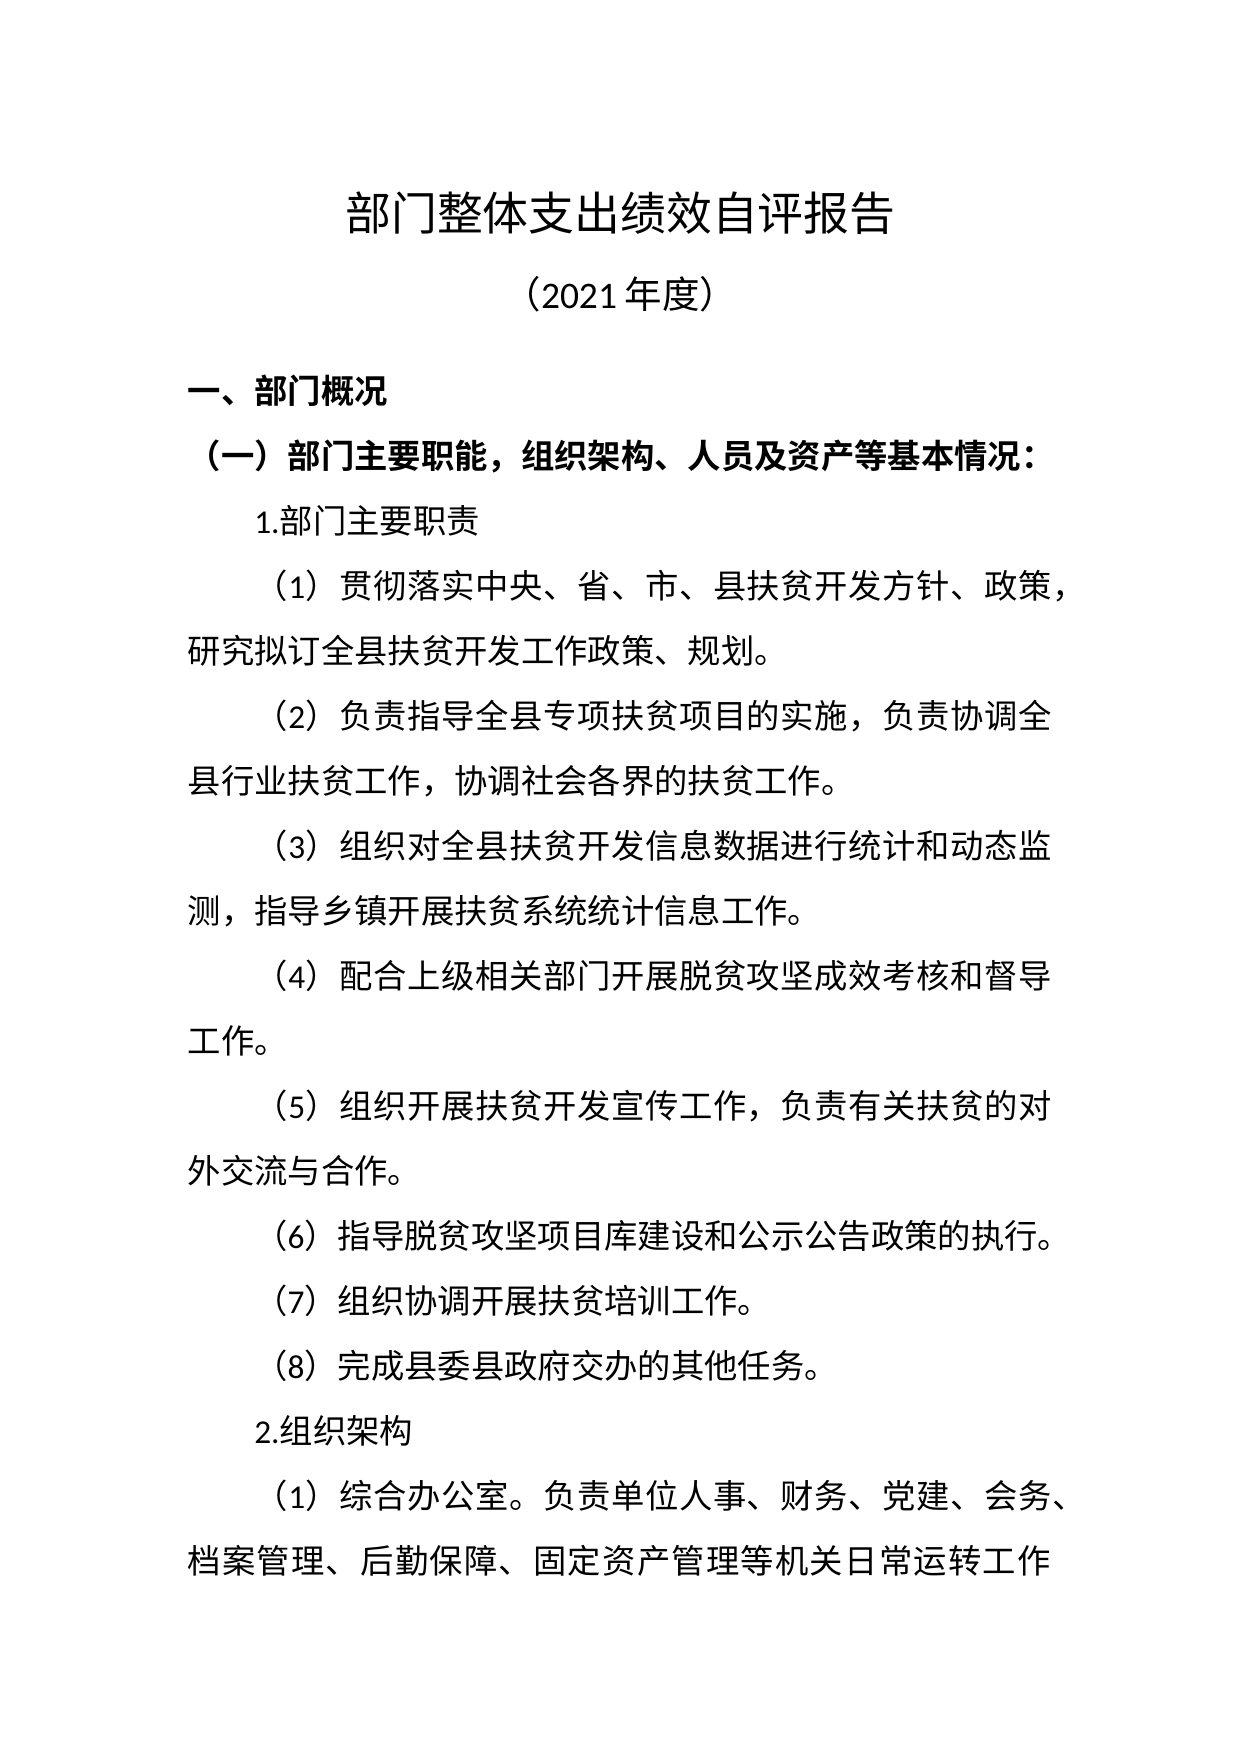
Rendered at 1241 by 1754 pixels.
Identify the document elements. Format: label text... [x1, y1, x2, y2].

text 部门整体支出绩效自评报告 [187, 162, 1053, 259]
list （2）负责指导全县专项扶贫项目的实施，负责协调全县行业扶贫工作，协调社会各界的扶贫工作。 [187, 682, 1053, 812]
text （2021年度） [187, 259, 1053, 324]
list （3）组织对全县扶贫开发信息数据进行统计和动态监测，指导乡镇开展扶贫系统统计信息工作。 [187, 812, 1053, 942]
list （5）组织开展扶贫开发宣传工作，负责有关扶贫的对外交流与合作。 [187, 1072, 1053, 1202]
list （4）配合上级相关部门开展脱贫攻坚成效考核和督导工作。 [187, 942, 1053, 1072]
list 部门主要职能，组织架构、人员及资产等基本情况： [187, 422, 1053, 487]
list （7）组织协调开展扶贫培训工作。 [187, 1267, 1053, 1332]
list 部门概况 [187, 357, 1053, 422]
list 2.组织架构 [187, 1397, 1053, 1462]
list （6）指导脱贫攻坚项目库建设和公示公告政策的执行。 [187, 1202, 1053, 1267]
list （1）贯彻落实中央、省、市、县扶贫开发方针、政策，研究拟订全县扶贫开发工作政策、规划。 [187, 552, 1053, 682]
list 1.部门主要职责 [187, 487, 1053, 552]
list （8）完成县委县政府交办的其他任务。 [187, 1332, 1053, 1397]
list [187, 1462, 1053, 1592]
